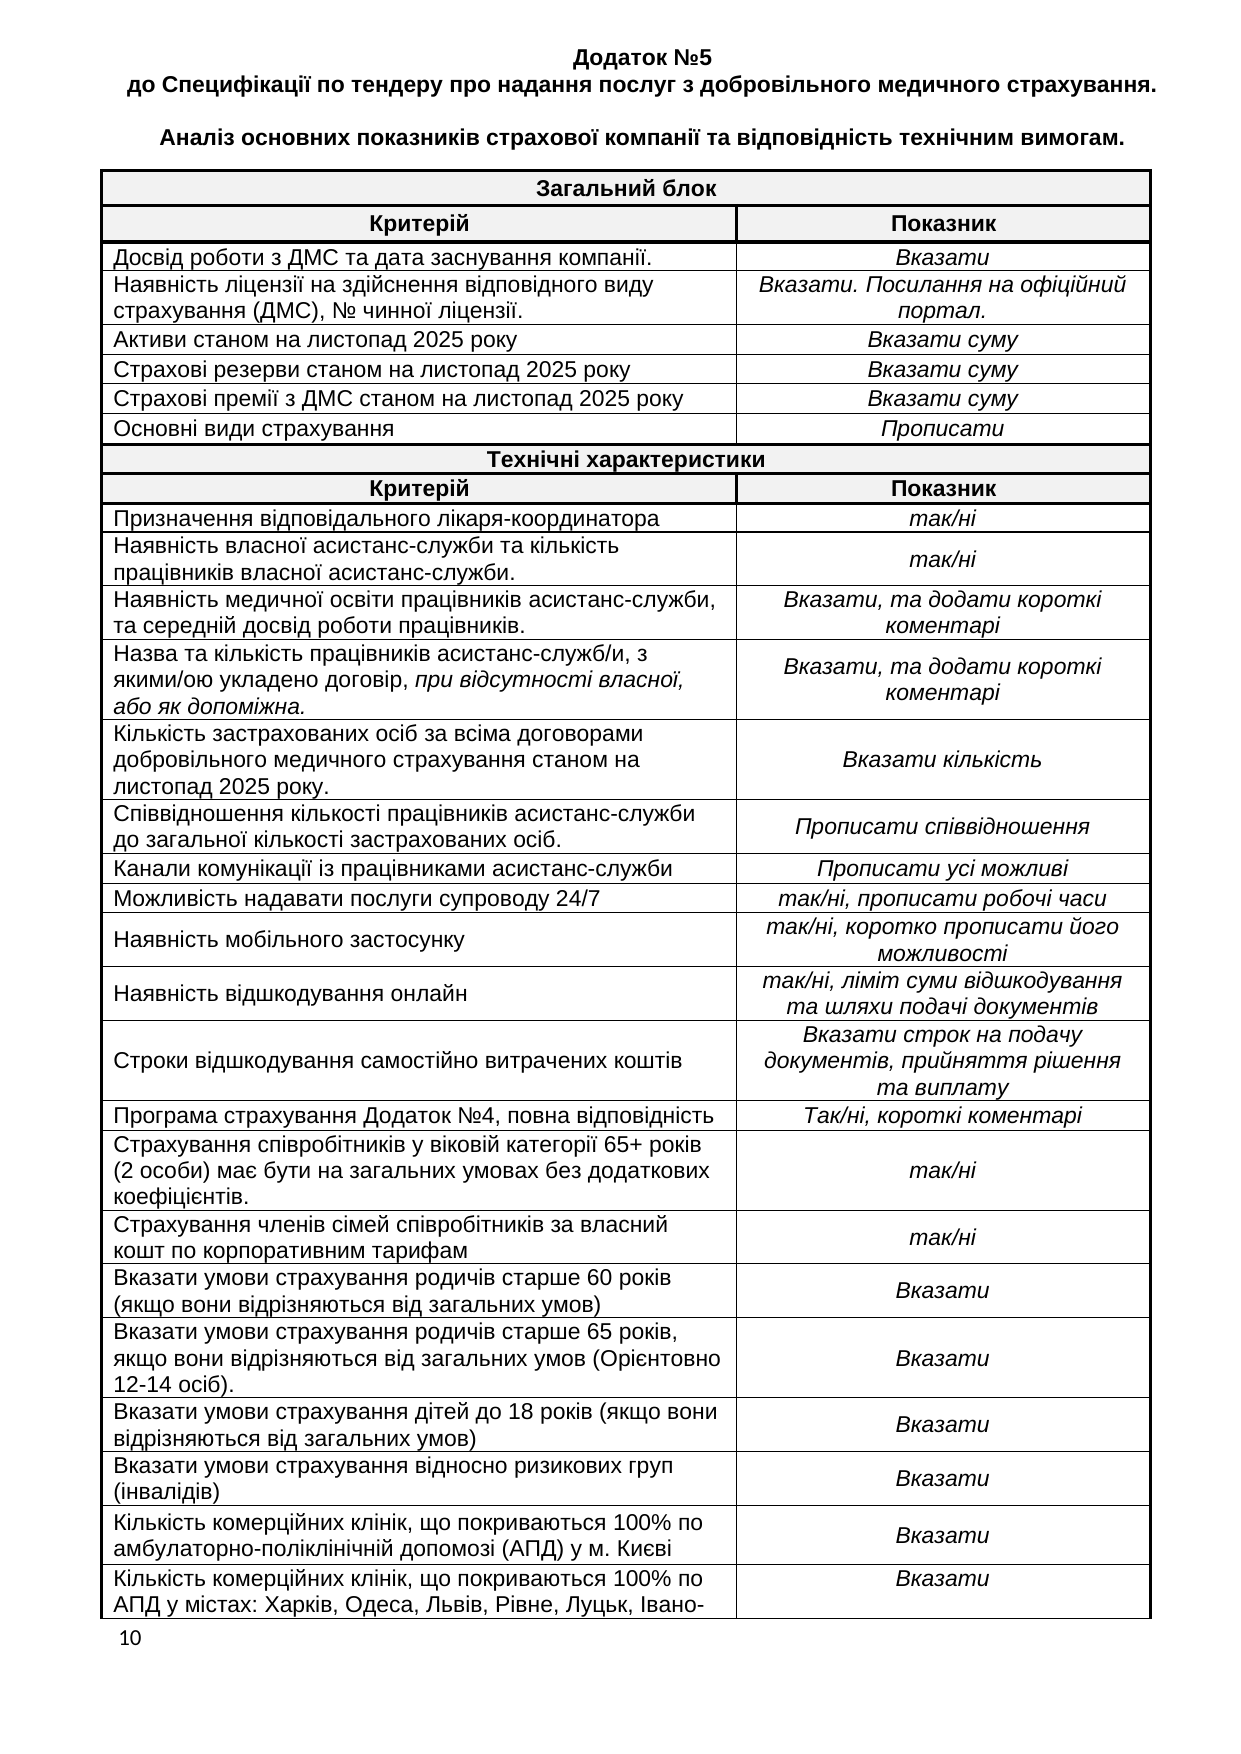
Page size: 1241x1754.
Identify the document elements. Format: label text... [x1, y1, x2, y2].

table_cell Строки відшкодування самостійно витрачених коштів [103, 1021, 736, 1100]
table_cell Страхування членів сімей співробітників за власний кошт по корпоративним тарифам [103, 1211, 736, 1263]
table_cell Вказати, та додати короткі коментарі [737, 640, 1149, 719]
table_cell Вказати суму [737, 325, 1149, 353]
table_cell Показник [738, 207, 1149, 240]
table_cell Прописати усі можливі [737, 854, 1149, 882]
table_cell Активи станом на листопад 2025 року [103, 325, 736, 353]
table_cell так/ні [737, 505, 1149, 531]
table_cell Вказати умови страхування родичів старше 65 років, якщо вони відрізняються від загальних умов (Орієнтовно 12-14 осіб). [103, 1318, 736, 1397]
table_cell так/ні [737, 533, 1149, 585]
table_cell Критерій [103, 475, 735, 502]
table_cell Вказати суму [737, 355, 1149, 383]
table_cell Так/ні, короткі коментарі [737, 1101, 1149, 1129]
table_cell Вказати [737, 1506, 1149, 1564]
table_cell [103, 1565, 736, 1618]
table_cell Вказати [737, 1318, 1149, 1397]
table_cell Вказати [737, 1452, 1149, 1505]
table_cell так/ні, коротко прописати його можливості [737, 913, 1149, 966]
text Аналіз основних показників страхової компанії та відповідність технічним вимогам. [118, 123, 1166, 150]
text Додаток №5 [118, 44, 1166, 71]
table_cell Вказати [737, 1565, 1149, 1618]
table_cell Призначення відповідального лікаря-координатора [103, 505, 736, 531]
table_cell Канали комунікації із працівниками асистанс-служби [103, 854, 736, 882]
text до Специфікації по тендеру про надання послуг з добровільного медичного страхування. [118, 71, 1166, 97]
table_cell так/ні [737, 1211, 1149, 1263]
table_header Загальний блок [103, 172, 1149, 204]
table_cell Досвід роботи з ДМС та дата заснування компанії. [103, 244, 736, 270]
table_cell Страхові премії з ДМС станом на листопад 2025 року [103, 384, 736, 413]
table_cell Вказати умови страхування дітей до 18 років (якщо вони відрізняються від загальних умов) [103, 1398, 736, 1451]
table_cell Назва та кількість працівників асистанс-служб/и, з якими/ою укладено договір, при відсутності власної, або як допоміжна. [103, 640, 736, 719]
table_cell Технічні характеристики [103, 446, 1149, 472]
table_cell Можливість надавати послуги супроводу 24/7 [103, 884, 736, 912]
table_cell Критерій [103, 207, 735, 240]
table_cell Кількість комерційних клінік, що покриваються 100% по амбулаторно-поліклінічній допомозі (АПД) у м. Києві [103, 1506, 736, 1564]
table_cell Вказати [737, 1264, 1149, 1317]
table_cell Основні види страхування [103, 414, 736, 442]
table_cell так/ні, прописати робочі часи [737, 884, 1149, 912]
table_cell Співвідношення кількості працівників асистанс-служби до загальної кількості застрахованих осіб. [103, 800, 736, 853]
table_cell Вказати [737, 244, 1149, 270]
table_cell Вказати [737, 1398, 1149, 1451]
table_cell Показник [738, 475, 1149, 502]
table_cell Вказати умови страхування родичів старше 60 років (якщо вони відрізняються від загальних умов) [103, 1264, 736, 1317]
table_cell Наявність власної асистанс-служби та кількість працівників власної асистанс-служби. [103, 533, 736, 585]
table_cell Прописати співвідношення [737, 800, 1149, 853]
table_cell Вказати. Посилання на офіційний портал. [737, 271, 1149, 324]
table_cell Прописати [737, 414, 1149, 442]
table_cell Вказати суму [737, 384, 1149, 413]
table_cell Вказати строк на подачу документів, прийняття рішення та виплату [737, 1021, 1149, 1100]
table_cell Вказати, та додати короткі коментарі [737, 586, 1149, 639]
table_cell Наявність ліцензії на здійснення відповідного виду страхування (ДМС), № чинної ліцензії. [103, 271, 736, 324]
table_cell Наявність відшкодування онлайн [103, 967, 736, 1020]
table_cell Наявність мобільного застосунку [103, 913, 736, 966]
table_cell Кількість застрахованих осіб за всіма договорами добровільного медичного страхування станом на листопад 2025 року. [103, 720, 736, 799]
table_cell Програма страхування Додаток №4, повна відповідність [103, 1101, 736, 1129]
table_cell Вказати умови страхування відносно ризикових груп (інвалідів) [103, 1452, 736, 1505]
table_cell так/ні, ліміт суми відшкодування та шляхи подачі документів [737, 967, 1149, 1020]
table_cell Страхові резерви станом на листопад 2025 року [103, 355, 736, 383]
table_cell Страхування співробітників у віковій категорії 65+ років (2 особи) має бути на загальних умовах без додаткових коефіцієнтів. [103, 1131, 736, 1209]
table_cell Вказати кількість [737, 720, 1149, 799]
table_cell Наявність медичної освіти працівників асистанс-служби, та середній досвід роботи працівників. [103, 586, 736, 639]
table_cell так/ні [737, 1131, 1149, 1209]
